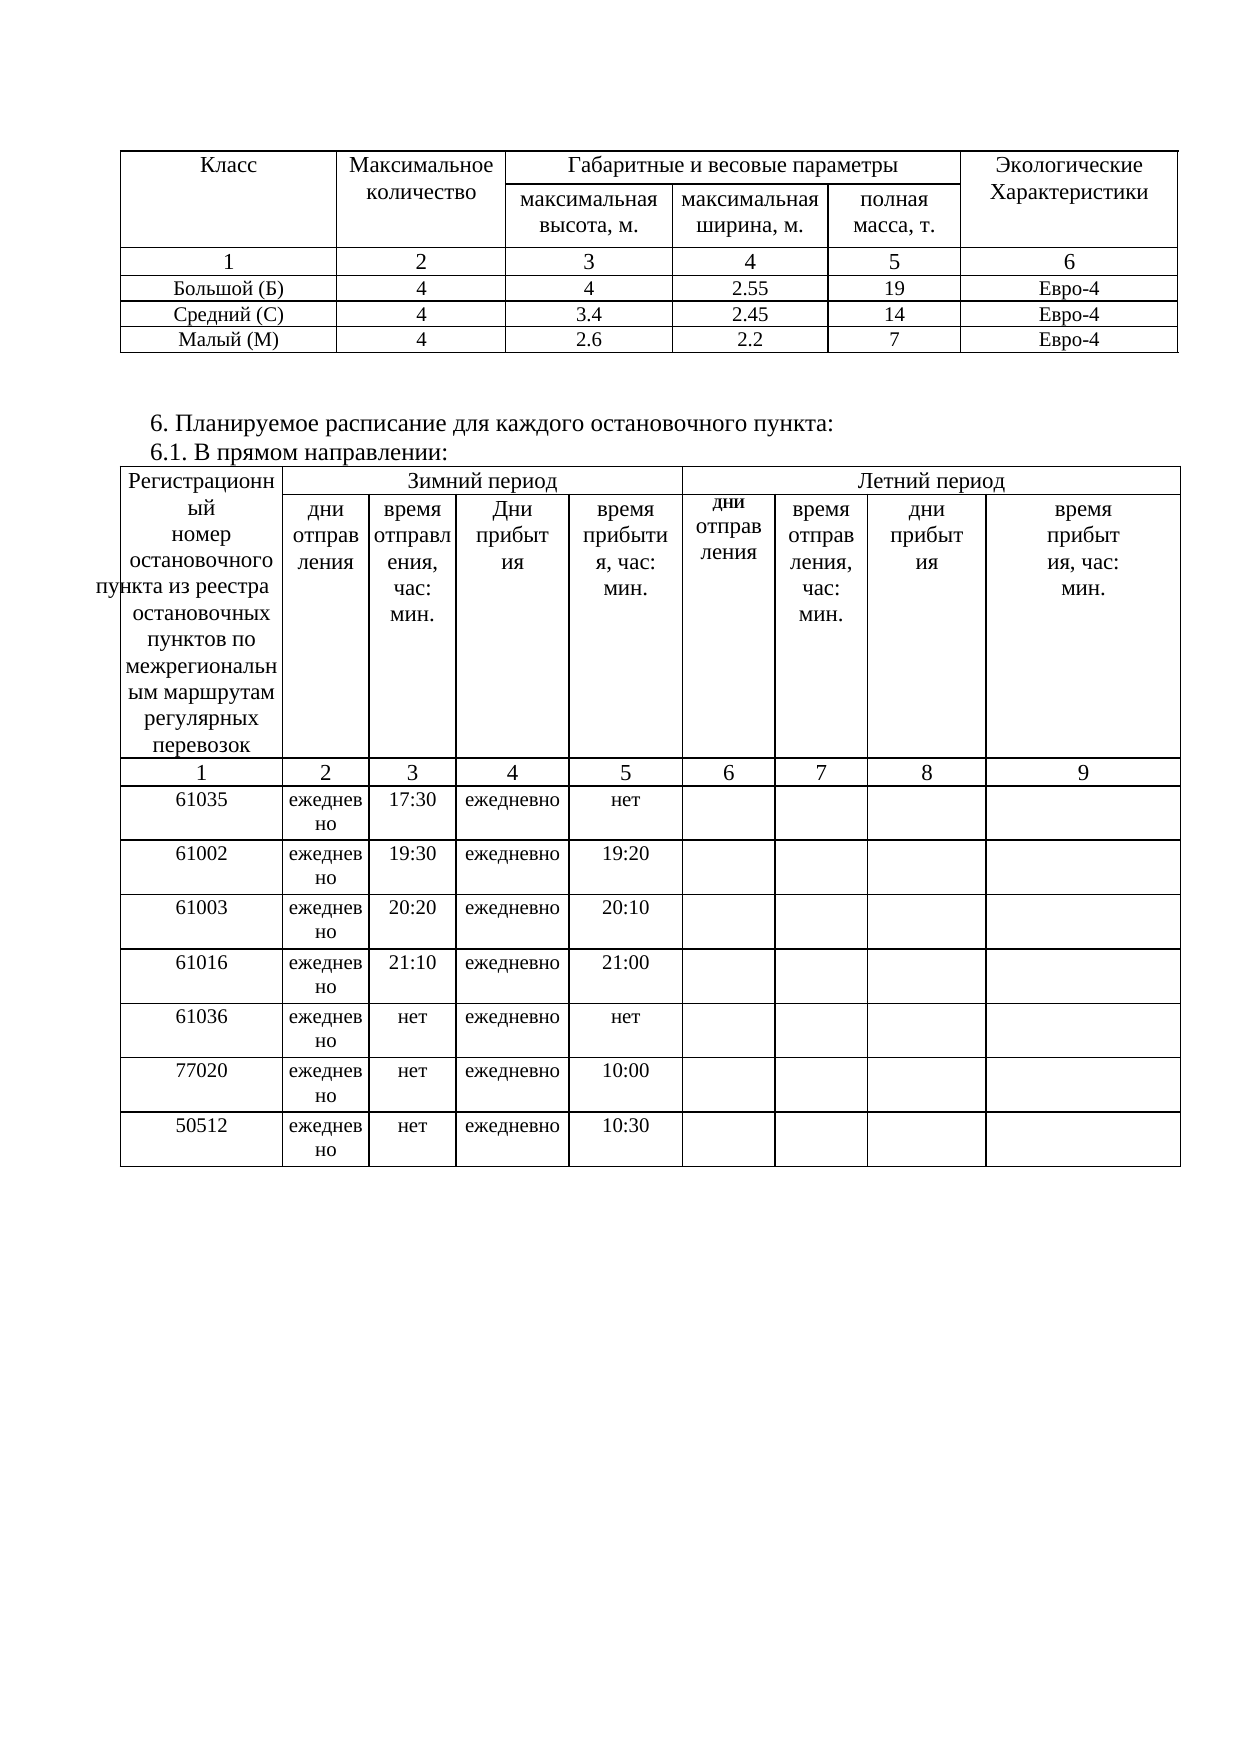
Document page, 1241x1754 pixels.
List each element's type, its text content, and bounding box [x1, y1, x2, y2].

table_cell 19:20 [570, 841, 682, 894]
table_cell 7 [776, 759, 867, 785]
table_cell дни прибыт ия [868, 495, 985, 757]
table_cell нет [570, 1004, 682, 1057]
table_cell 10:30 [570, 1113, 682, 1166]
table_cell ежедневно [457, 950, 568, 1002]
table_cell максимальная ширина, м. [673, 185, 827, 247]
table_cell время отправл ения, час: мин. [370, 495, 455, 757]
table_cell 2.55 [673, 276, 827, 300]
text 6.1. В прямом направлении: [150, 437, 1090, 466]
table_cell 2.45 [673, 302, 827, 326]
table_cell 3 [370, 759, 455, 785]
table_cell 19:30 [370, 841, 455, 894]
table_cell 2 [283, 759, 368, 785]
table_cell ежедневно [457, 1058, 568, 1111]
table_cell нет [370, 1113, 455, 1166]
text 6. Планируемое расписание для каждого остановочного пункта: [150, 408, 1090, 437]
table_header Класс [121, 152, 336, 247]
table_cell 20:10 [570, 895, 682, 948]
table_header Зимний период [283, 467, 682, 493]
table_cell ежедневно [283, 841, 368, 894]
table_cell 61036 [121, 1004, 282, 1057]
table_header Габаритные и весовые параметры [506, 152, 960, 183]
table_cell 2 [337, 248, 505, 274]
table_cell 21:00 [570, 950, 682, 1002]
table_cell [868, 895, 985, 948]
table_cell [776, 1058, 867, 1111]
table_cell 9 [987, 759, 1180, 785]
table_cell Евро-4 [961, 327, 1177, 351]
table_cell нет [370, 1058, 455, 1111]
table_cell ДНИ отправ ления [683, 495, 774, 757]
table_cell [683, 841, 774, 894]
table_header Регистрационный номер остановочного пункта из реестра остановочных пунктов по межрегиональным маршрутам регулярных перевозок [121, 467, 282, 757]
table_cell [776, 950, 867, 1002]
table_cell 3 [506, 248, 672, 274]
table_cell полная масса, т. [829, 185, 960, 247]
table_cell 5 [829, 248, 960, 274]
table_cell 6 [683, 759, 774, 785]
table_cell 3.4 [506, 302, 672, 326]
table_cell нет [370, 1004, 455, 1057]
table_cell [776, 1004, 867, 1057]
table_cell 1 [121, 248, 336, 274]
table_cell [776, 895, 867, 948]
table_cell [987, 1113, 1180, 1166]
table_cell 1 [121, 759, 282, 785]
table_header Экологические Характеристики [961, 152, 1177, 247]
table_cell ежедневно [283, 1058, 368, 1111]
table_cell [683, 895, 774, 948]
table_cell ежедневно [283, 1004, 368, 1057]
table_cell 4 [673, 248, 827, 274]
table_cell ежедневно [283, 950, 368, 1002]
table_cell [987, 1058, 1180, 1111]
table_cell ежедневно [457, 1113, 568, 1166]
table_cell 8 [868, 759, 985, 785]
table_cell 61016 [121, 950, 282, 1002]
table_cell [683, 950, 774, 1002]
table_cell Малый (М) [121, 327, 336, 351]
table_cell 2.2 [673, 327, 827, 351]
table_cell дни отправ ления [283, 495, 368, 757]
table_header Максимальное количество [337, 152, 505, 247]
table_cell [683, 1004, 774, 1057]
table_cell 4 [337, 276, 505, 300]
table_cell 50512 [121, 1113, 282, 1166]
table_cell [868, 950, 985, 1002]
table_cell 61003 [121, 895, 282, 948]
table_cell [987, 787, 1180, 839]
table_cell 19 [829, 276, 960, 300]
table_cell ежедневно [283, 1113, 368, 1166]
table_cell ежедневно [457, 1004, 568, 1057]
table_cell 4 [337, 327, 505, 351]
table_header Летний период [683, 467, 1180, 493]
table_cell ежедневно [283, 895, 368, 948]
table_cell время прибыти я, час: мин. [570, 495, 682, 757]
table_cell 20:20 [370, 895, 455, 948]
table_cell ежедневно [457, 787, 568, 839]
table_cell 4 [457, 759, 568, 785]
table_cell [868, 1058, 985, 1111]
table_cell 2.6 [506, 327, 672, 351]
table_cell время прибыт ия, час: мин. [987, 495, 1180, 757]
table_cell Дни прибыт ия [457, 495, 568, 757]
table_cell [868, 841, 985, 894]
table_cell 10:00 [570, 1058, 682, 1111]
table_cell 4 [506, 276, 672, 300]
table_cell нет [570, 787, 682, 839]
table_cell [987, 841, 1180, 894]
table_cell [683, 1058, 774, 1111]
table_cell 77020 [121, 1058, 282, 1111]
table_cell [987, 950, 1180, 1002]
table_cell максимальная высота, м. [506, 185, 672, 247]
table_cell 7 [829, 327, 960, 351]
table_cell [868, 1113, 985, 1166]
table_cell [987, 1004, 1180, 1057]
table_cell Большой (Б) [121, 276, 336, 300]
table_cell 21:10 [370, 950, 455, 1002]
table_cell [776, 787, 867, 839]
table_cell [868, 1004, 985, 1057]
table_cell Средний (С) [121, 302, 336, 326]
table_cell 4 [337, 302, 505, 326]
table_cell [868, 787, 985, 839]
table_cell 61035 [121, 787, 282, 839]
table_cell [683, 787, 774, 839]
table_cell [683, 1113, 774, 1166]
table_cell [987, 895, 1180, 948]
table_cell Евро-4 [961, 276, 1177, 300]
table_cell [776, 1113, 867, 1166]
table_cell 61002 [121, 841, 282, 894]
table_cell Евро-4 [961, 302, 1177, 326]
table_cell 5 [570, 759, 682, 785]
table_cell [776, 841, 867, 894]
table_cell 6 [961, 248, 1177, 274]
table_cell ежедневно [457, 841, 568, 894]
table_cell 14 [829, 302, 960, 326]
table_cell 17:30 [370, 787, 455, 839]
table_cell ежедневно [457, 895, 568, 948]
table_cell ежедневно [283, 787, 368, 839]
table_cell время отправ ления, час: мин. [776, 495, 867, 757]
